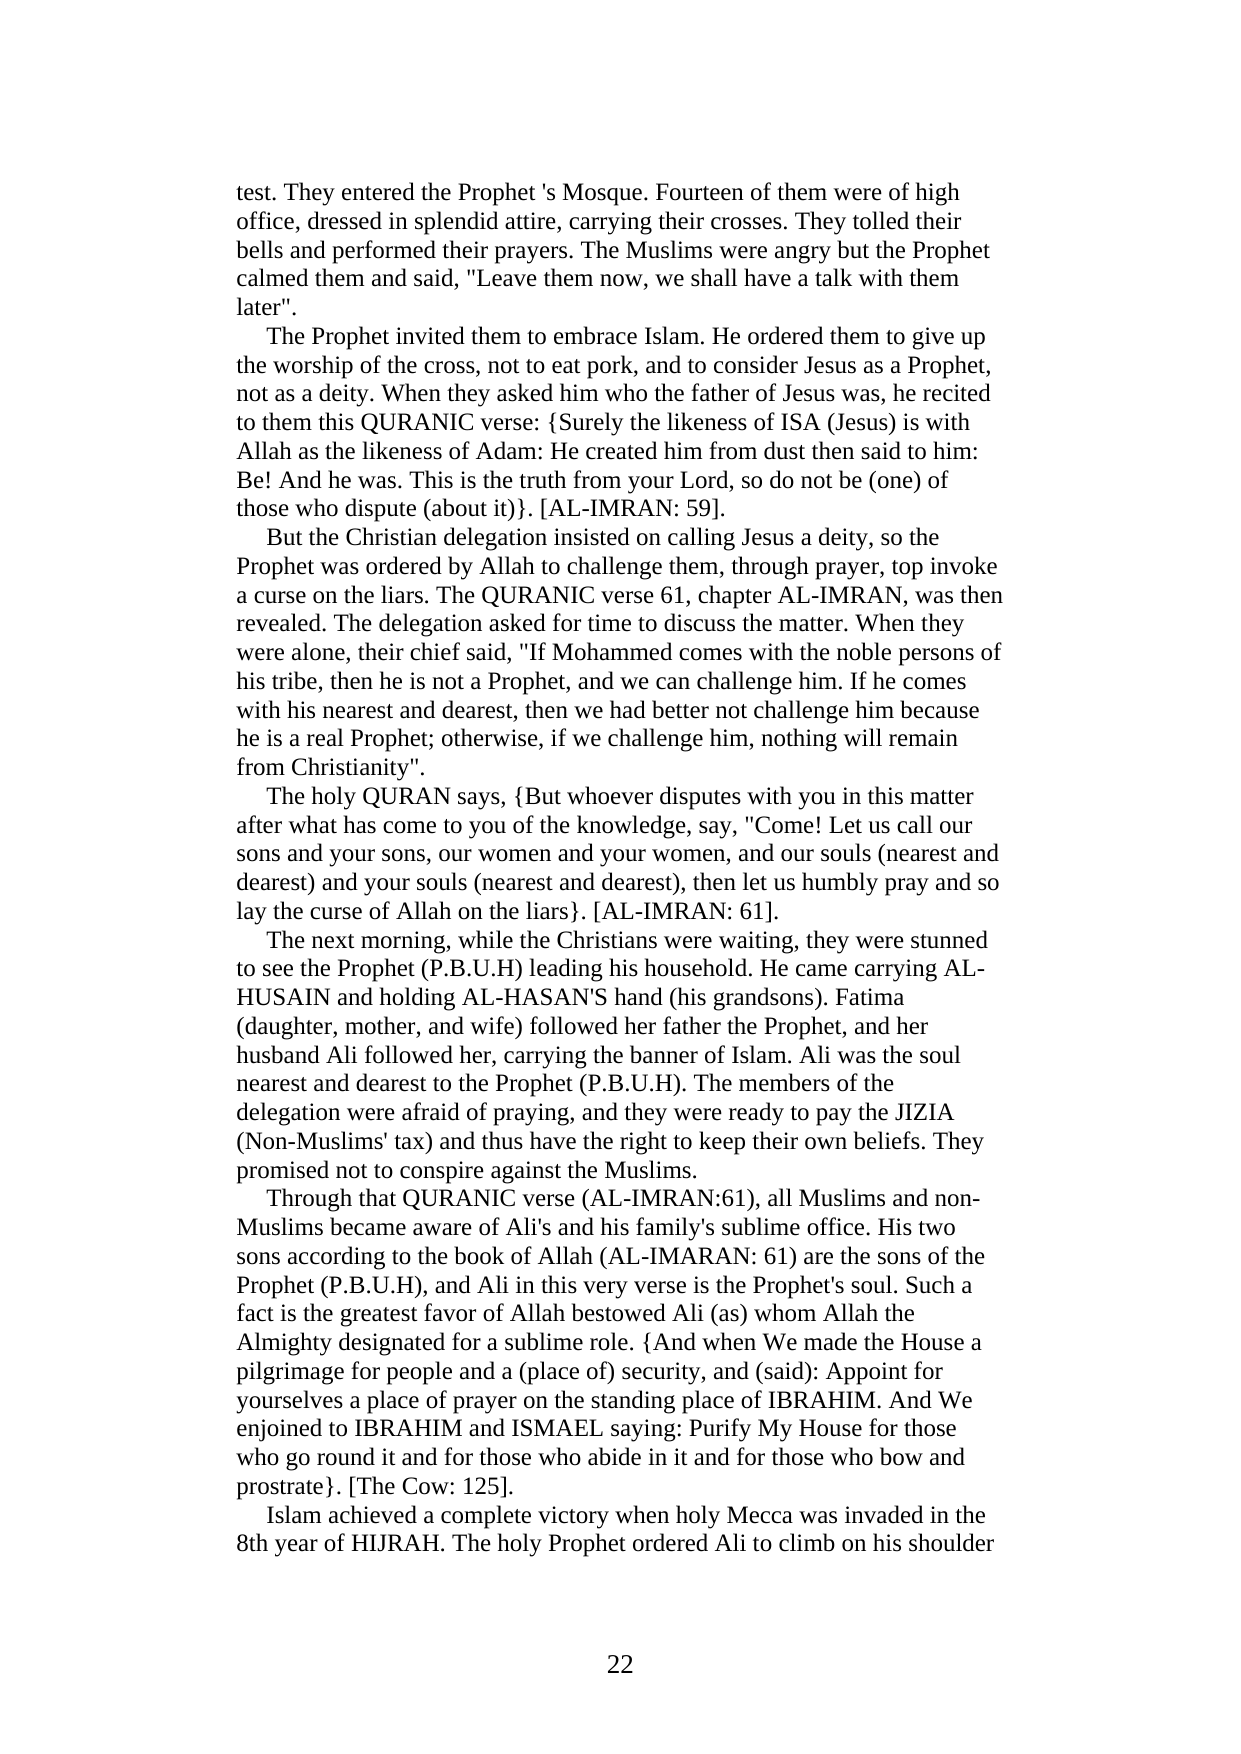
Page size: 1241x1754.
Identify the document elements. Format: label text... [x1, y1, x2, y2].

text The holy QURAN says, {But whoever disputes with you in this matter after what has come to you of the knowledge, say, "Come! Let us call our sons and your sons, our women and your women, and our souls (nearest and dearest) and your souls (nearest and dearest), then let us humbly pray and so lay the curse of Allah on the liars}. [AL-IMRAN: 61]. [236, 781, 1004, 925]
text But the Christian delegation insisted on calling Jesus a deity, so the Prophet was ordered by Allah to challenge them, through prayer, top invoke a curse on the liars. The QURANIC verse 61, chapter AL-IMRAN, was then revealed. The delegation asked for time to discuss the matter. When they were alone, their chief said, "If Mohammed comes with the noble persons of his tribe, then he is not a Prophet, and we can challenge him. If he comes with his nearest and dearest, then we had better not challenge him because he is a real Prophet; otherwise, if we challenge him, nothing will remain from Christianity". [236, 522, 1004, 781]
text The Prophet invited them to embrace Islam. He ordered them to give up the worship of the cross, not to eat pork, and to consider Jesus as a Prophet, not as a deity. When they asked him who the father of Jesus was, he recited to them this QURANIC verse: {Surely the likeness of ISA (Jesus) is with Allah as the likeness of Adam: He created him from dust then said to him: Be! And he was. This is the truth from your Lord, so do not be (one) of those who dispute (about it)}. [AL-IMRAN: 59]. [236, 321, 1004, 522]
text Through that QURANIC verse (AL-IMRAN:61), all Muslims and non-Muslims became aware of Ali's and his family's sublime office. His two sons according to the book of Allah (AL-IMARAN: 61) are the sons of the Prophet (P.B.U.H), and Ali in this very verse is the Prophet's soul. Such a fact is the greatest favor of Allah bestowed Ali (as) whom Allah the Almighty designated for a sublime role. {And when We made the House a pilgrimage for people and a (place of) security, and (said): Appoint for yourselves a place of prayer on the standing place of IBRAHIM. And We enjoined to IBRAHIM and ISMAEL saying: Purify My House for those who go round it and for those who abide in it and for those who bow and prostrate}. [The Cow: 125]. [236, 1183, 1004, 1500]
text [236, 1500, 1004, 1557]
text The next morning, while the Christians were waiting, they were stunned to see the Prophet (P.B.U.H) leading his household. He came carrying AL-HUSAIN and holding AL-HASAN'S hand (his grandsons). Fatima (daughter, mother, and wife) followed her father the Prophet, and her husband Ali followed her, carrying the banner of Islam. Ali was the soul nearest and dearest to the Prophet (P.B.U.H). The members of the delegation were afraid of praying, and they were ready to pay the JIZIA (Non-Muslims' tax) and thus have the right to keep their own beliefs. They promised not to conspire against the Muslims. [236, 925, 1004, 1183]
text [236, 177, 1004, 321]
